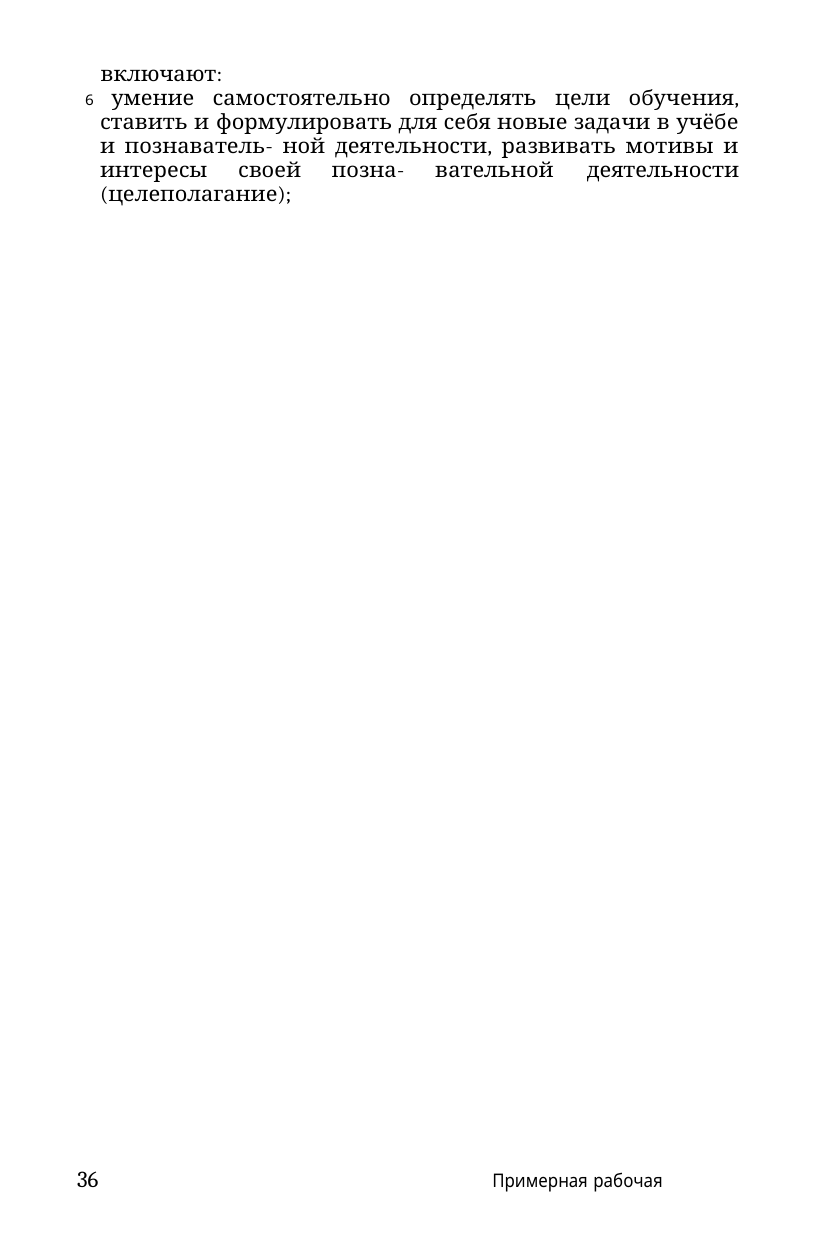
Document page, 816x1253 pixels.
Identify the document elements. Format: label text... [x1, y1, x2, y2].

text 6 умение самостоятельно определять цели обучения, ставить и формулировать для себя новые задачи в учёбе и познаватель- ной деятельности, развивать мотивы и интересы своей позна- вательной деятельности (целеполагание); [85, 87, 739, 207]
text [100, 62, 751, 86]
